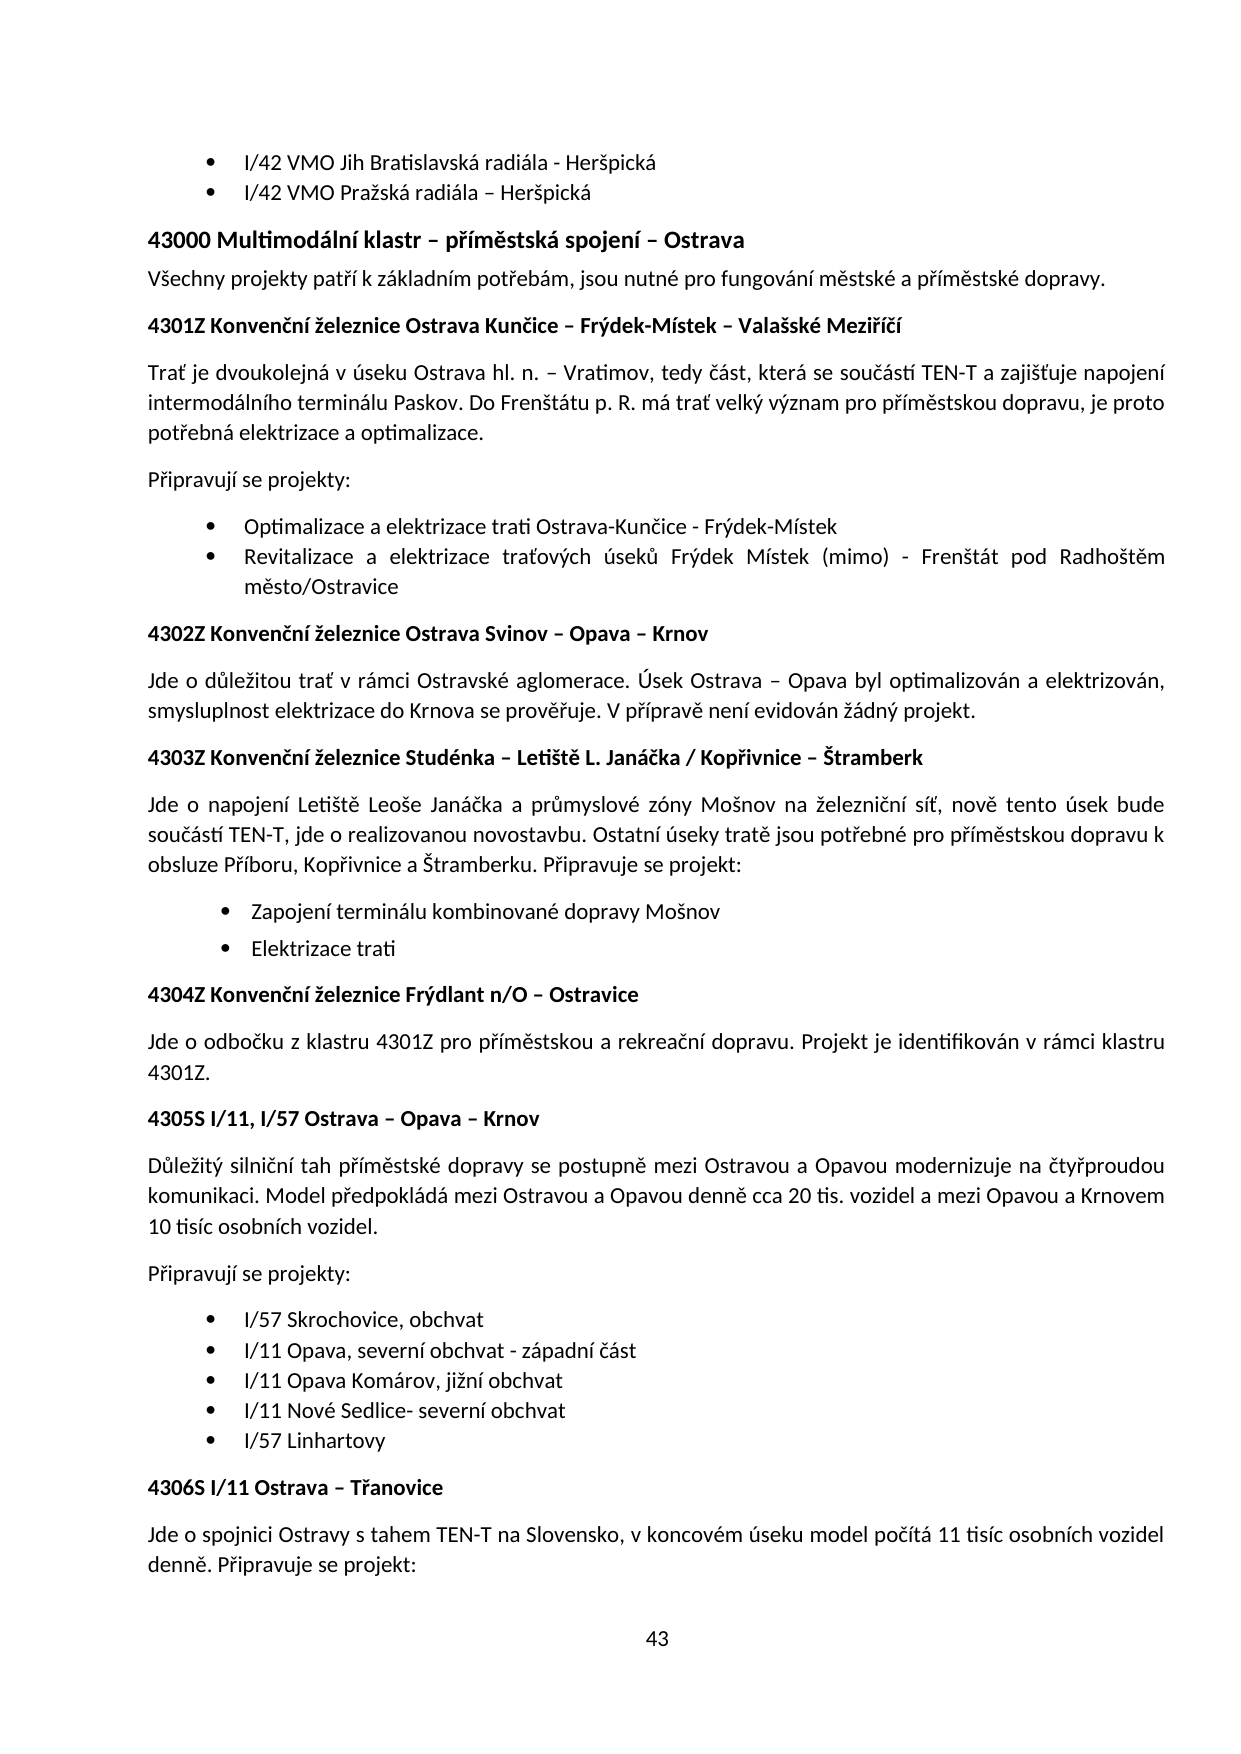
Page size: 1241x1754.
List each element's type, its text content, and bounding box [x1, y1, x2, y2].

text 4303Z Konvenční železnice Studénka – Letiště L. Janáčka / Kopřivnice – Štramberk [148, 743, 1167, 771]
text 4305S I/11, I/57 Ostrava – Opava – Krnov [148, 1104, 1167, 1132]
text 4304Z Konvenční železnice Frýdlant n/O – Ostravice [148, 981, 1167, 1008]
list I/11 Opava Komárov, jižní obchvat [207, 1366, 1167, 1394]
list I/57 Skrochovice, obchvat [207, 1306, 1167, 1333]
list Zapojení terminálu kombinované dopravy Mošnov [221, 897, 1167, 925]
text Trať je dvoukolejná v úseku Ostrava hl. n. – Vratimov, tedy část, která se součástí TEN-T a zajišťuje napojení intermodálního terminálu Paskov. Do Frenštátu p. R. má trať velký význam pro příměstskou dopravu, je proto potřebná elektrizace a optimalizace. [148, 358, 1167, 446]
list I/42 VMO Pražská radiála – Heršpická [207, 178, 1167, 206]
text 4302Z Konvenční železnice Ostrava Svinov – Opava – Krnov [148, 619, 1167, 647]
text Jde o napojení Letiště Leoše Janáčka a průmyslové zóny Mošnov na železniční síť, nově tento úsek bude součástí TEN-T, jde o realizovanou novostavbu. Ostatní úseky tratě jsou potřebné pro příměstskou dopravu k obsluze Příboru, Kopřivnice a Štramberku. Připravuje se projekt: [148, 790, 1167, 878]
text Jde o spojnici Ostravy s tahem TEN-T na Slovensko, v koncovém úseku model počítá 11 tisíc osobních vozidel denně. Připravuje se projekt: [148, 1520, 1167, 1578]
list Revitalizace a elektrizace traťových úseků Frýdek Místek (mimo) - Frenštát pod Radhoštěm město/Ostravice [207, 542, 1167, 600]
text 43000 Multimodální klastr – příměstská spojení – Ostrava [148, 225, 1167, 255]
text Všechny projekty patří k základním potřebám, jsou nutné pro fungování městské a příměstské dopravy. [148, 264, 1167, 292]
list Optimalizace a elektrizace trati Ostrava-Kunčice - Frýdek-Místek [207, 512, 1167, 540]
text 4306S I/11 Ostrava – Třanovice [148, 1473, 1167, 1501]
list I/11 Opava, severní obchvat - západní část [207, 1336, 1167, 1364]
text Jde o odbočku z klastru 4301Z pro příměstskou a rekreační dopravu. Projekt je identifikován v rámci klastru 4301Z. [148, 1027, 1167, 1086]
text 4301Z Konvenční železnice Ostrava Kunčice – Frýdek-Místek – Valašské Meziříčí [148, 311, 1167, 339]
text Připravují se projekty: [148, 1259, 1167, 1287]
text Připravují se projekty: [148, 465, 1167, 493]
list I/57 Linhartovy [207, 1426, 1167, 1454]
list Elektrizace trati [221, 934, 1167, 962]
list I/11 Nové Sedlice- severní obchvat [207, 1396, 1167, 1424]
text Jde o důležitou trať v rámci Ostravské aglomerace. Úsek Ostrava – Opava byl optimalizován a elektrizován, smysluplnost elektrizace do Krnova se prověřuje. V přípravě není evidován žádný projekt. [148, 666, 1167, 724]
list I/42 VMO Jih Bratislavská radiála - Heršpická [207, 148, 1167, 176]
text Důležitý silniční tah příměstské dopravy se postupně mezi Ostravou a Opavou modernizuje na čtyřproudou komunikaci. Model předpokládá mezi Ostravou a Opavou denně cca 20 tis. vozidel a mezi Opavou a Krnovem 10 tisíc osobních vozidel. [148, 1151, 1167, 1240]
